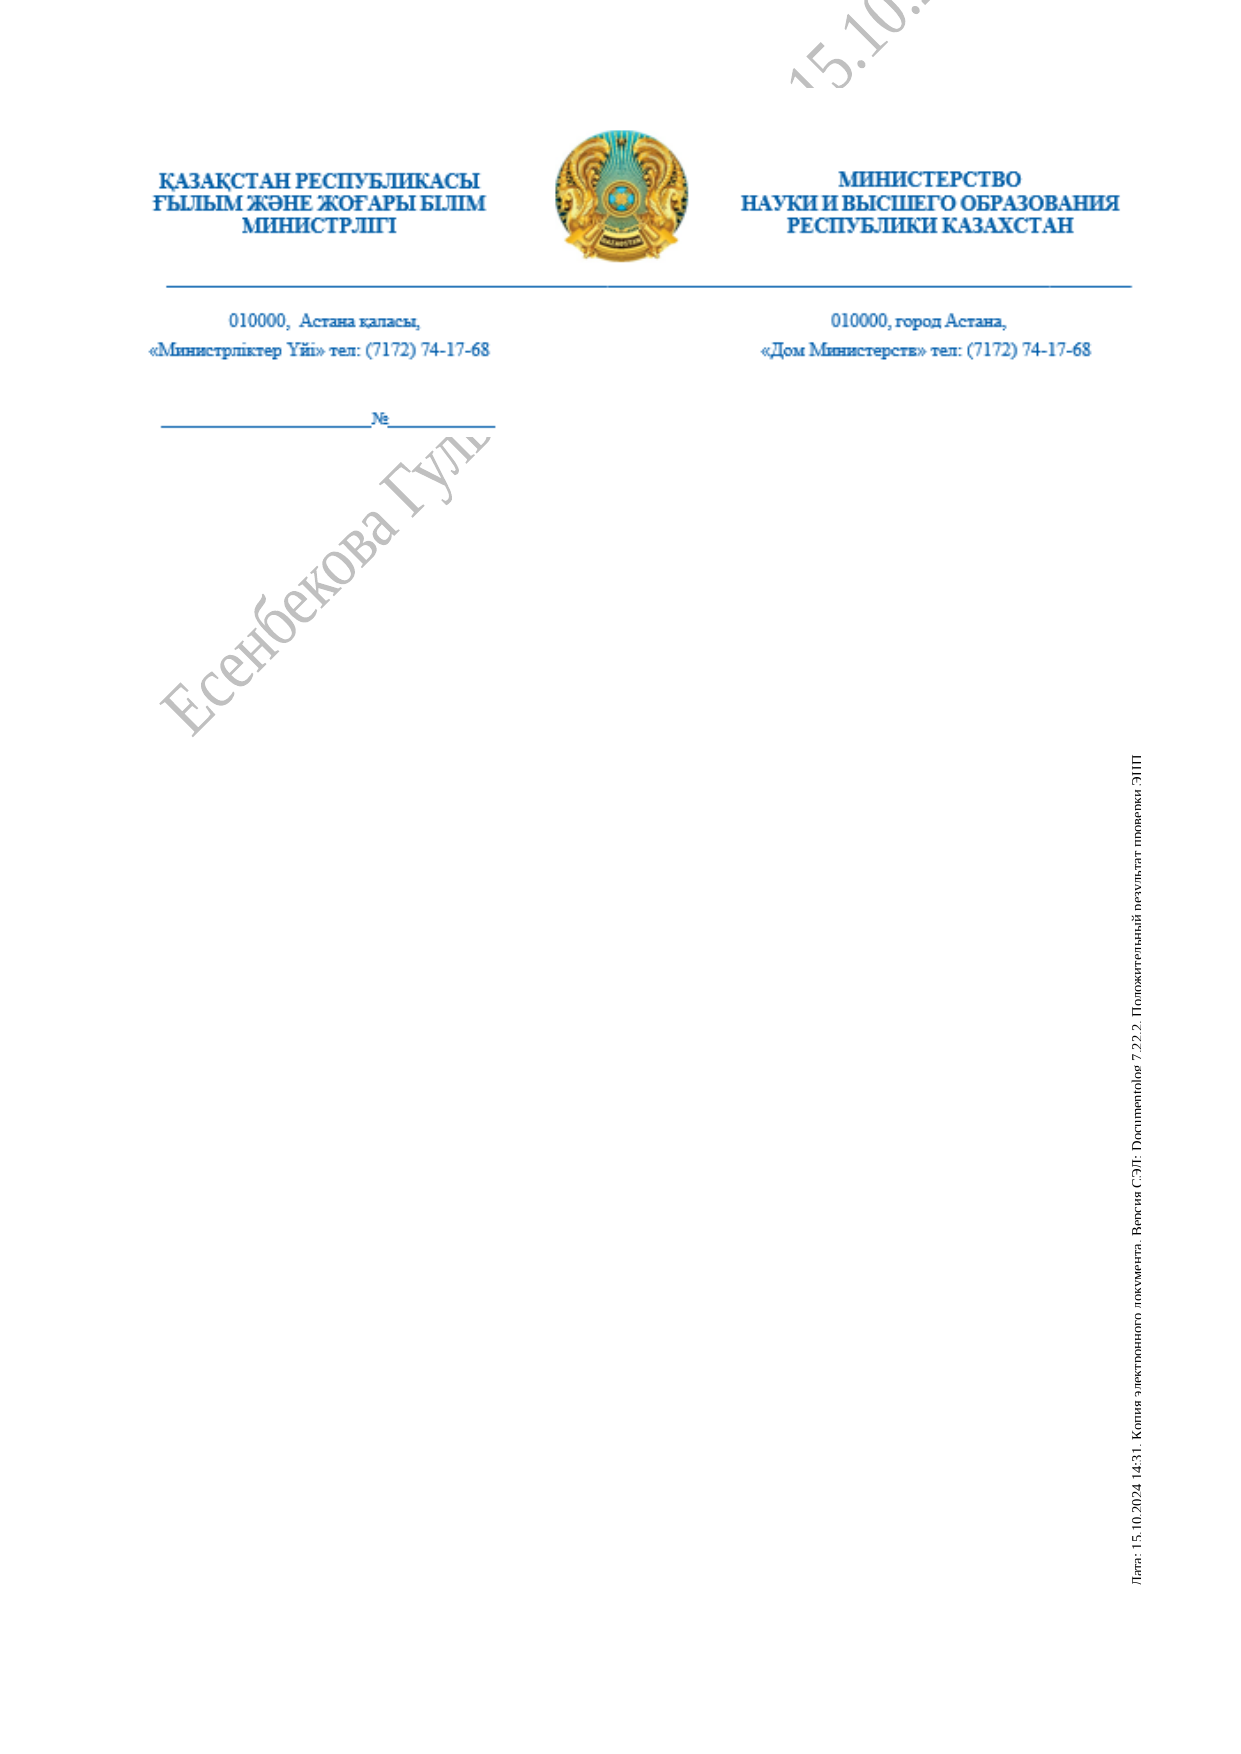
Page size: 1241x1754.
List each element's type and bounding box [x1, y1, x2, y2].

picture [103, 88, 1159, 437]
